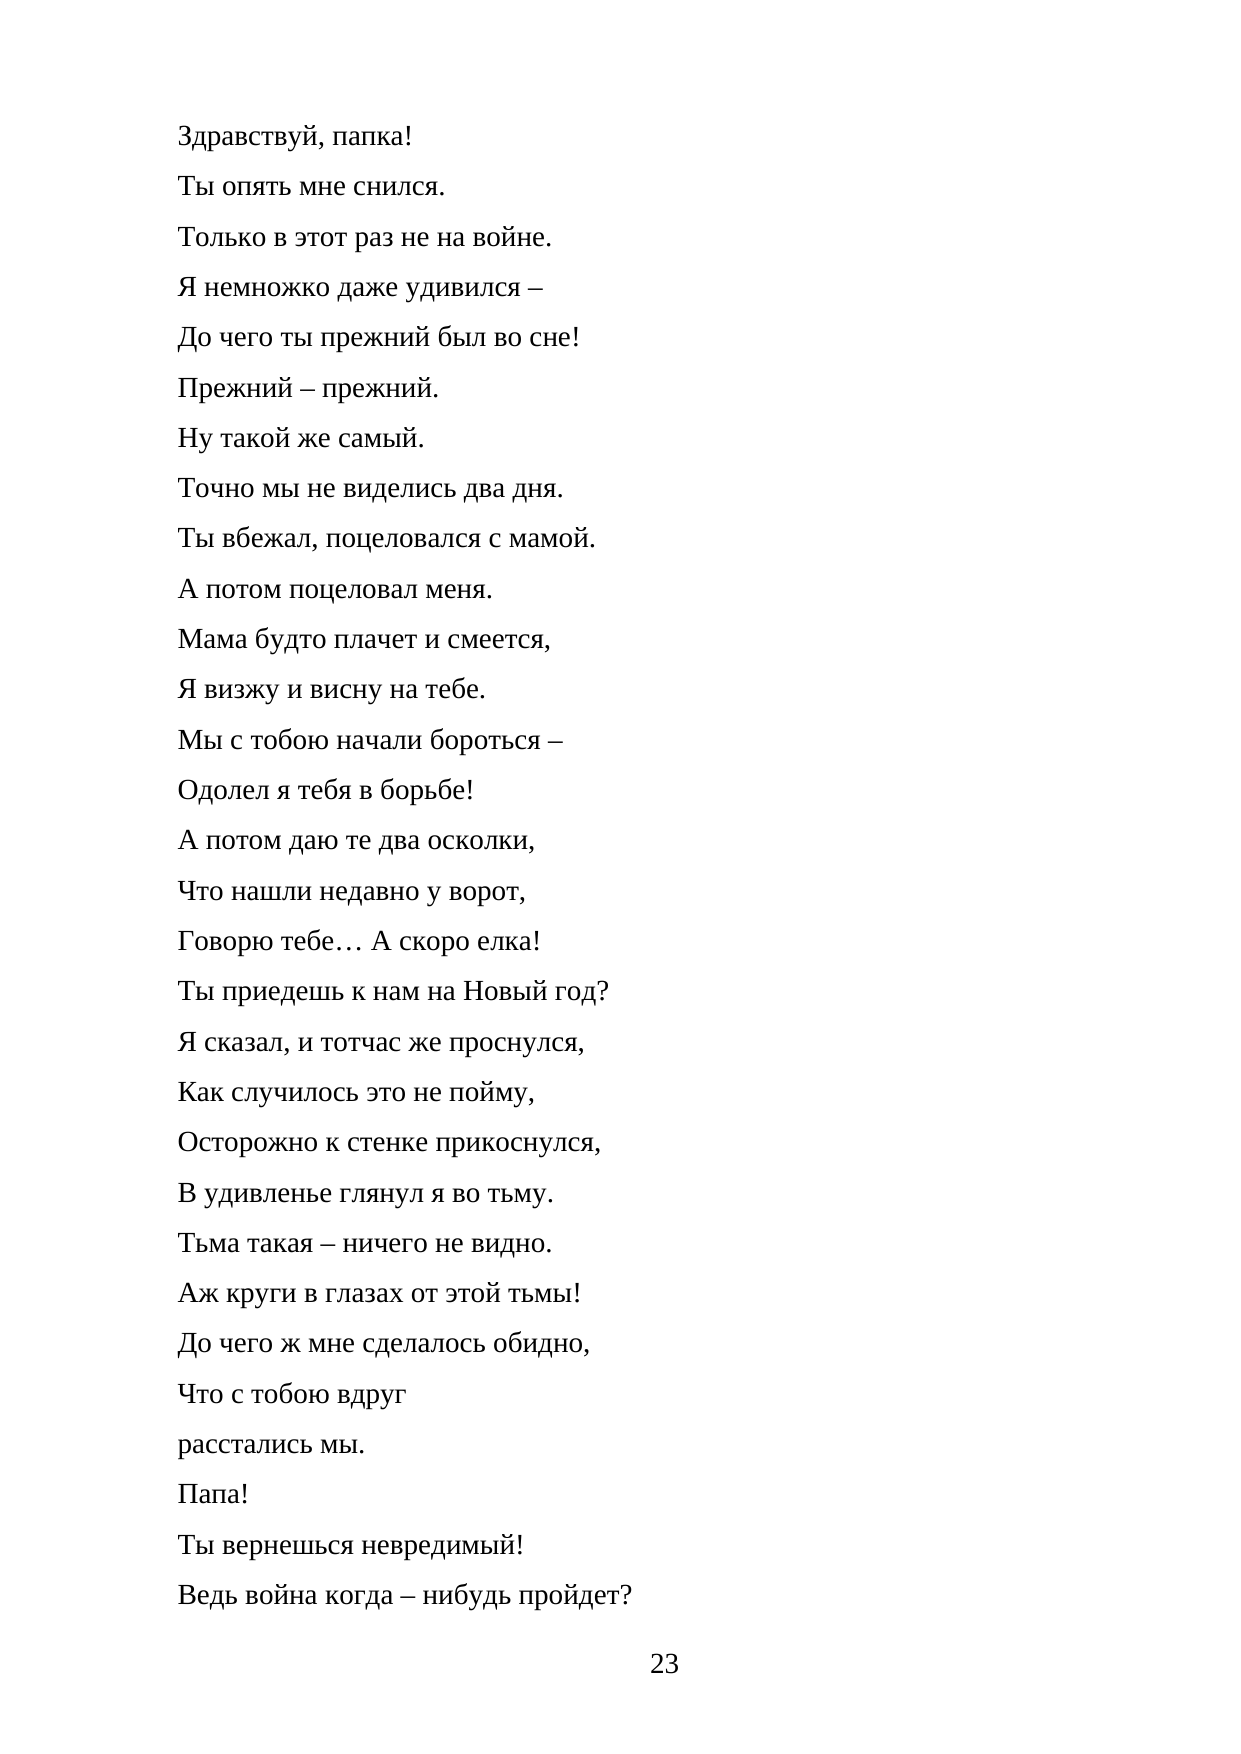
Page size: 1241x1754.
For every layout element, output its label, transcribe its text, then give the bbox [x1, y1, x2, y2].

text Аж круги в глазах от этой тьмы! [177, 1275, 1152, 1309]
text Ведь война когда – нибудь пройдет? [177, 1577, 1152, 1611]
text До чего ты прежний был во сне! [177, 319, 1152, 353]
text А потом даю те два осколки, [177, 822, 1152, 856]
text Что с тобою вдруг [177, 1376, 1152, 1409]
text Точно мы не виделись два дня. [177, 470, 1152, 504]
text Что нашли недавно у ворот, [177, 873, 1152, 906]
text Мы с тобою начали бороться – [177, 722, 1152, 755]
text Папа! [177, 1477, 1152, 1510]
text До чего ж мне сделалось обидно, [177, 1326, 1152, 1359]
text Одолел я тебя в борьбе! [177, 772, 1152, 806]
text В удивленье глянул я во тьму. [177, 1175, 1152, 1208]
text Я визжу и висну на тебе. [177, 672, 1152, 705]
text Ты вернешься невредимый! [177, 1527, 1152, 1560]
text Говорю тебе… А скоро елка! [177, 923, 1152, 957]
text Тьма такая – ничего не видно. [177, 1225, 1152, 1258]
text Я немножко даже удивился – [177, 269, 1152, 303]
text Я сказал, и тотчас же проснулся, [177, 1024, 1152, 1057]
text Осторожно к стенке прикоснулся, [177, 1124, 1152, 1158]
text Как случилось это не пойму, [177, 1074, 1152, 1108]
text Ты вбежал, поцеловался с мамой. [177, 521, 1152, 554]
text Здравствуй, папка! [177, 118, 1152, 152]
text Ну такой же самый. [177, 420, 1152, 453]
text расстались мы. [177, 1426, 1152, 1460]
text Мама будто плачет и смеется, [177, 621, 1152, 655]
text Ты приедешь к нам на Новый год? [177, 973, 1152, 1007]
text А потом поцеловал меня. [177, 571, 1152, 604]
text Ты опять мне снился. [177, 168, 1152, 202]
text Прежний – прежний. [177, 370, 1152, 403]
text Только в этот раз не на войне. [177, 219, 1152, 252]
